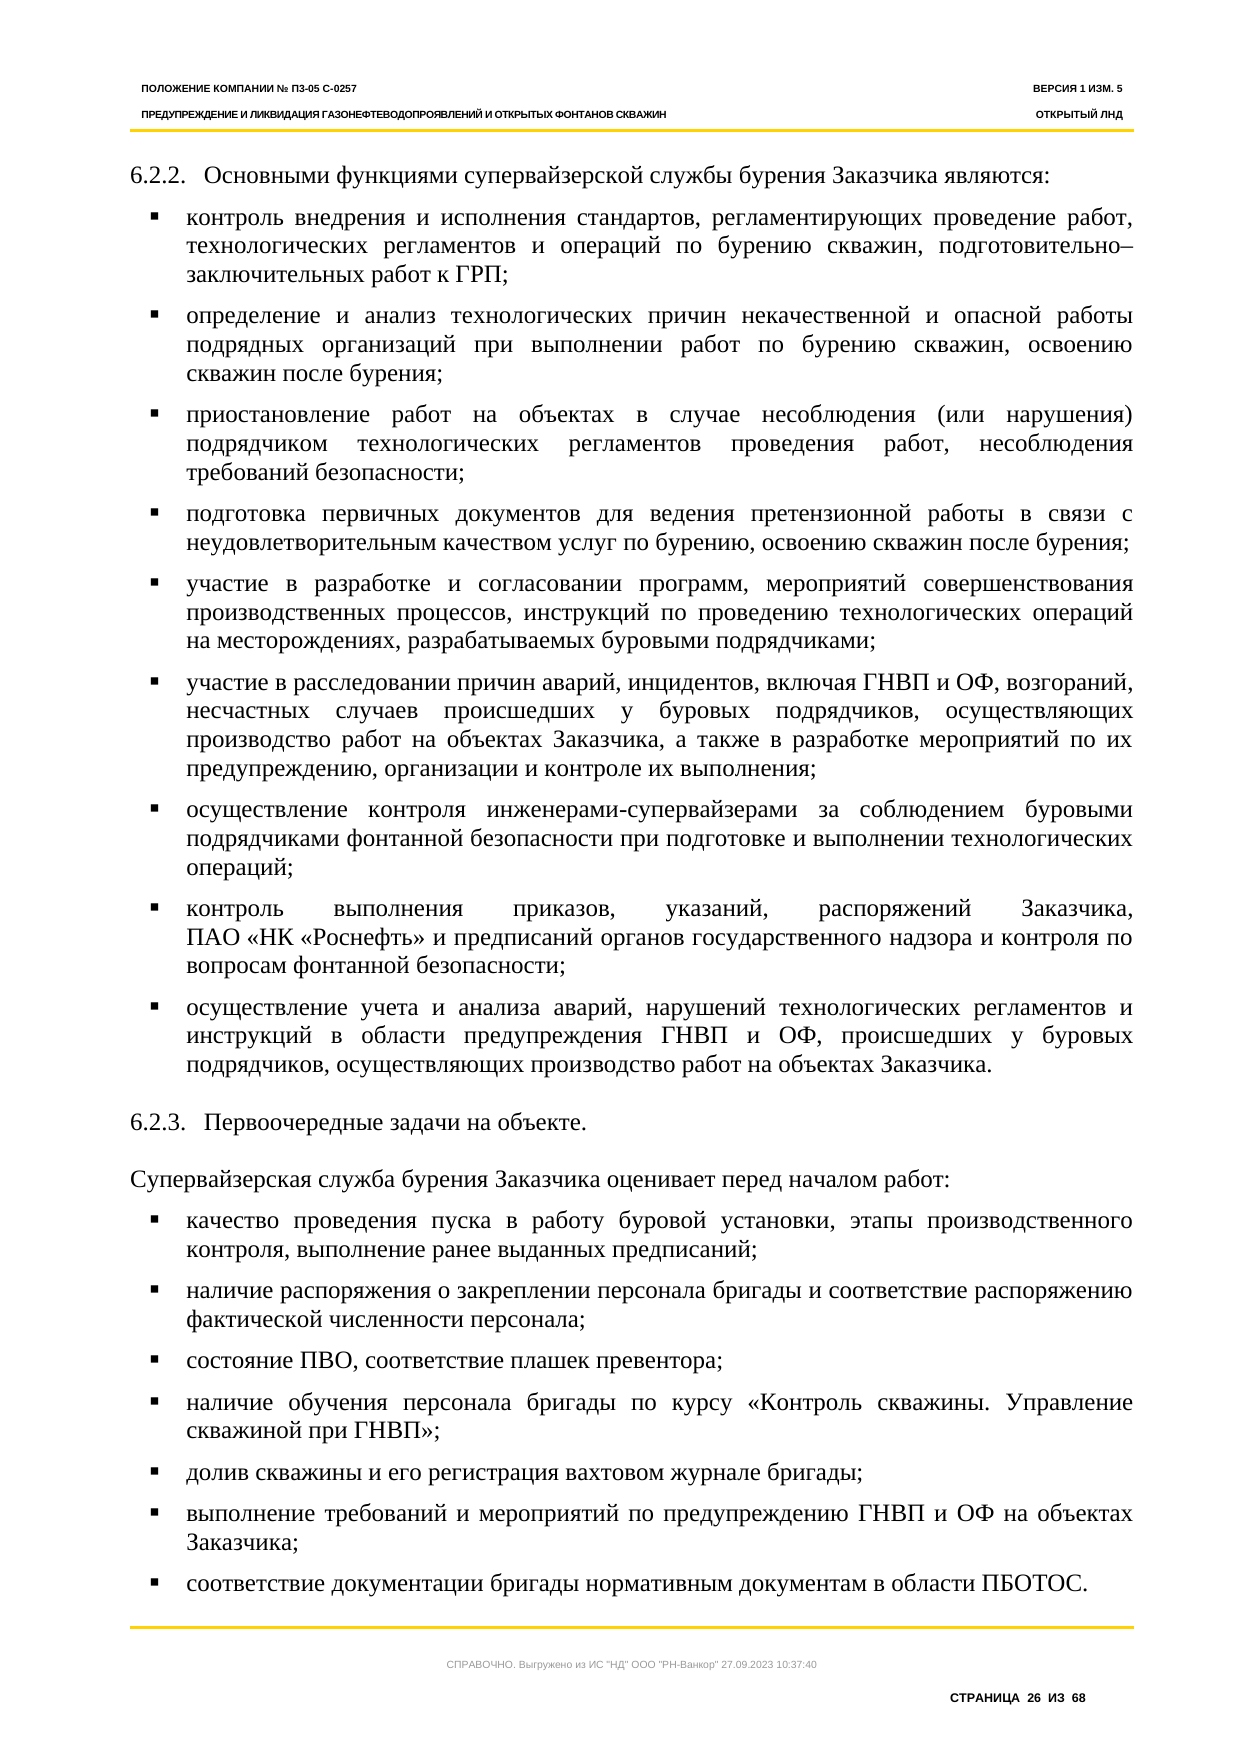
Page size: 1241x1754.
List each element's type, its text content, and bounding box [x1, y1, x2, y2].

list состояние ПВО, соответствие плашек превентора; [149, 1346, 1134, 1374]
list качество проведения пуска в работу буровой установки, этапы производственного контроля, выполнение ранее выданных предписаний; [149, 1206, 1134, 1263]
list подготовка первичных документов для ведения претензионной работы в связи с неудовлетворительным качеством услуг по бурению, освоению скважин после бурения; [149, 498, 1134, 556]
list долив скважины и его регистрация вахтовом журнале бригады; [149, 1457, 1134, 1486]
list соответствие документации бригады нормативным документам в области ПБОТОС. [149, 1568, 1134, 1597]
list осуществление контроля инженерами-супервайзерами за соблюдением буровыми подрядчиками фонтанной безопасности при подготовке и выполнении технологических операций; [149, 794, 1134, 881]
list участие в расследовании причин аварий, инцидентов, включая ГНВП и ОФ, возгораний, несчастных случаев происшедших у буровых подрядчиков, осуществляющих производство работ на объектах Заказчика, а также в разработке мероприятий по их предупреждению, организации и контроле их выполнения; [149, 667, 1134, 782]
list выполнение требований и мероприятий по предупреждению ГНВП и ОФ на объектах Заказчика; [149, 1498, 1134, 1556]
text 6.2.3. Первоочередные задачи на объекте. [130, 1107, 1134, 1136]
text Супервайзерская служба бурения Заказчика оценивает перед началом работ: [130, 1164, 1134, 1193]
list контроль выполнения приказов, указаний, распоряжений Заказчика, ПАО «НК «Роснефть» и предписаний органов государственного надзора и контроля по вопросам фонтанной безопасности; [149, 893, 1134, 979]
list осуществление учета и анализа аварий, нарушений технологических регламентов и инструкций в области предупреждения ГНВП и ОФ, происшедших у буровых подрядчиков, осуществляющих производство работ на объектах Заказчика. [149, 992, 1134, 1078]
list участие в разработке и согласовании программ, мероприятий совершенствования производственных процессов, инструкций по проведению технологических операций на месторождениях, разрабатываемых буровыми подрядчиками; [149, 568, 1134, 654]
list контроль внедрения и исполнения стандартов, регламентирующих проведение работ, технологических регламентов и операций по бурению скважин, подготовительно–заключительных работ к ГРП; [149, 202, 1134, 288]
list приостановление работ на объектах в случае несоблюдения (или нарушения) подрядчиком технологических регламентов проведения работ, несоблюдения требований безопасности; [149, 399, 1134, 486]
list наличие распоряжения о закреплении персонала бригады и соответствие распоряжению фактической численности персонала; [149, 1276, 1134, 1333]
text 6.2.2. Основными функциями супервайзерской службы бурения Заказчика являются: [130, 161, 1134, 189]
list наличие обучения персонала бригады по курсу «Контроль скважины. Управление скважиной при ГНВП»; [149, 1387, 1134, 1444]
list определение и анализ технологических причин некачественной и опасной работы подрядных организаций при выполнении работ по бурению скважин, освоению скважин после бурения; [149, 301, 1134, 387]
